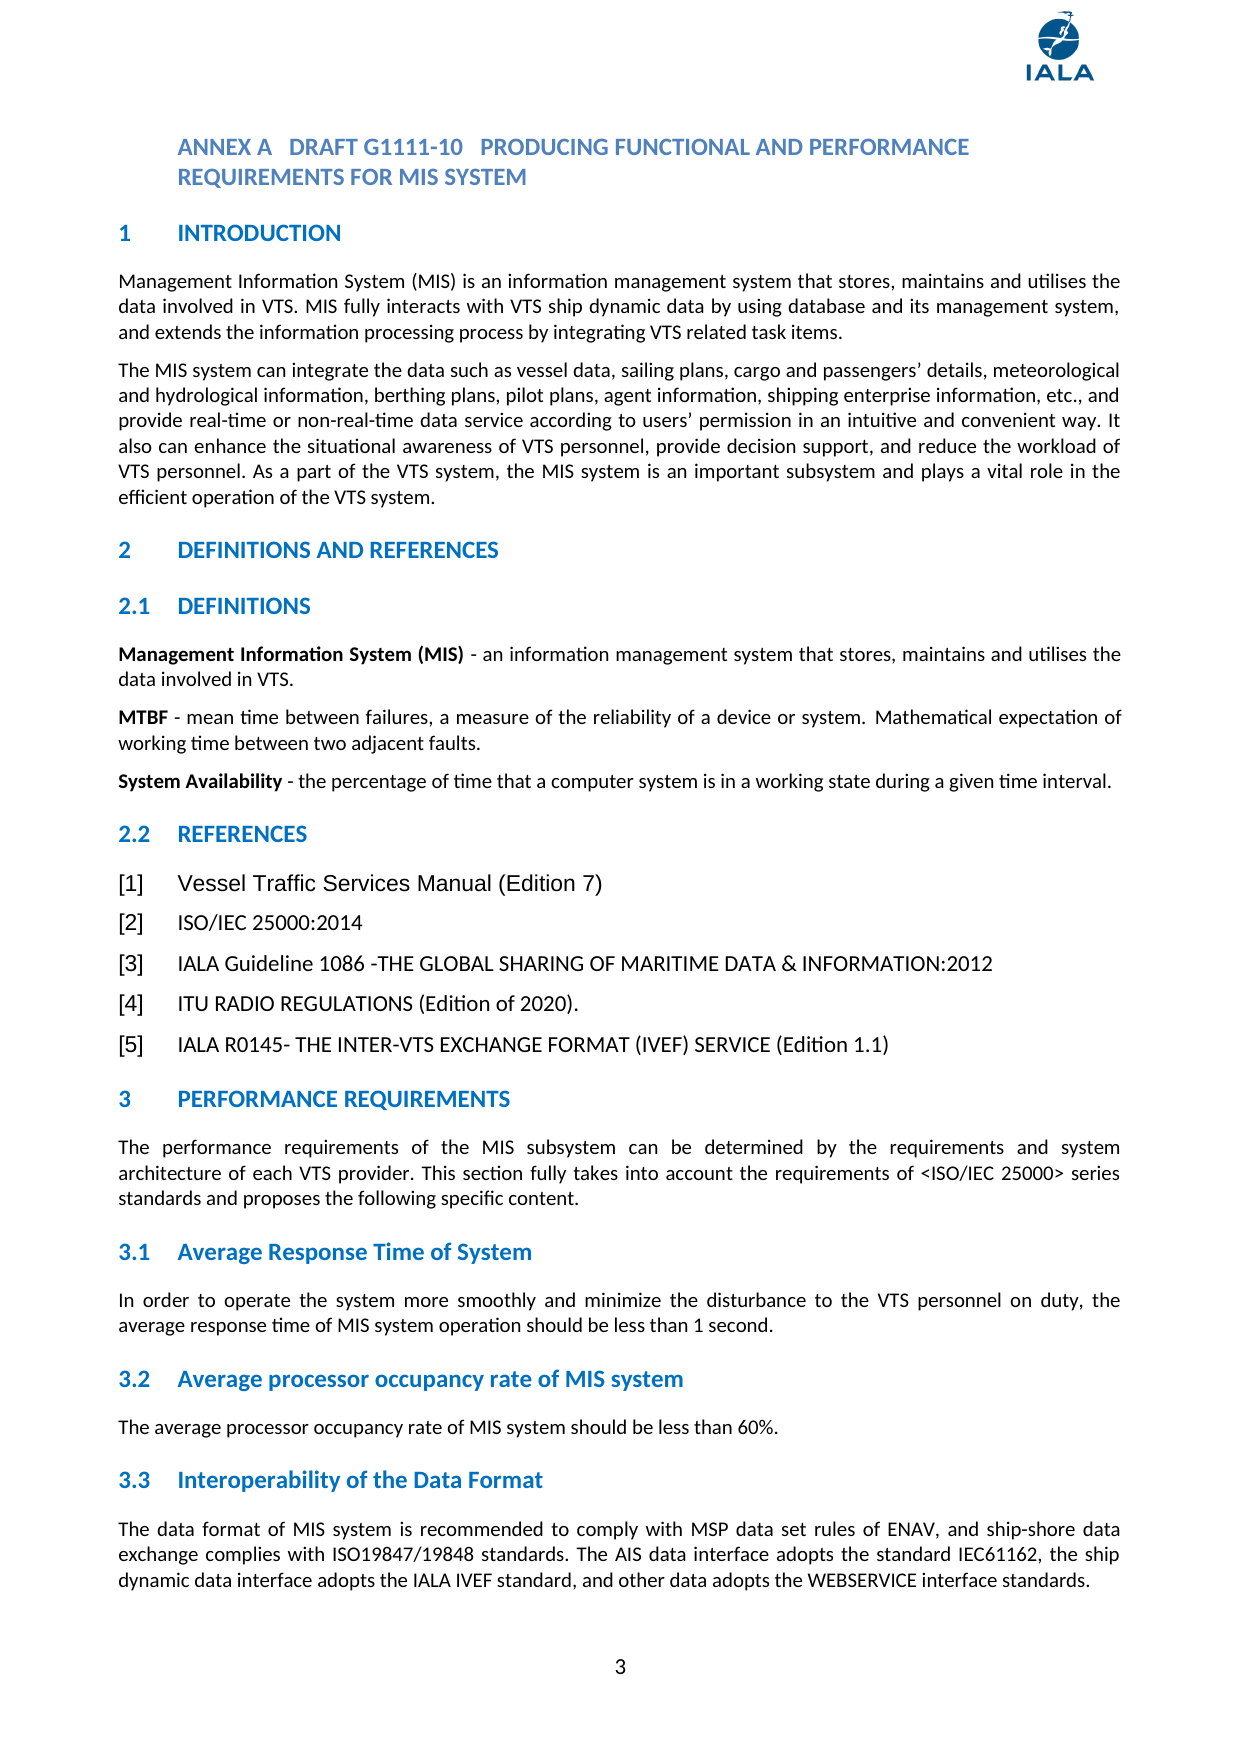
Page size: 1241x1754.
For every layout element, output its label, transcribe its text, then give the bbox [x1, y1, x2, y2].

text Management Information System (MIS) is an information management system that stores, maintains and utilises the data involved in VTS. MIS fully interacts with VTS ship dynamic data by using database and its management system, and extends the information processing process by integrating VTS related task items. [118, 268, 1122, 344]
text MTBF - mean time between failures, a measure of the reliability of a device or system. Mathematical expectation of working time between two adjacent faults. [118, 704, 1122, 755]
list ISO/IEC 25000:2014 [118, 908, 1122, 936]
text Management Information System (MIS) - an information management system that stores, maintains and utilises the data involved in VTS. [118, 641, 1122, 692]
text The average processor occupancy rate of MIS system should be less than 60%. [118, 1414, 1122, 1439]
text System Availability - the percentage of time that a computer system is in a working state during a given time interval. [118, 768, 1122, 793]
subtitle Average processor occupancy rate of MIS system [118, 1363, 1048, 1393]
list IALA Guideline 1086 -THE GLOBAL SHARING OF MARITIME DATA & INFORMATION:2012 [118, 949, 1122, 977]
text The data format of MIS system is recommended to comply with MSP data set rules of ENAV, and ship-shore data exchange complies with ISO19847/19848 standards. The AIS data interface adopts the standard IEC61162, the ship dynamic data interface adopts the IALA IVEF standard, and other data adopts the WEBSERVICE interface standards. [118, 1516, 1122, 1592]
subtitle Interoperability of the Data Format [118, 1464, 1048, 1495]
text The performance requirements of the MIS subsystem can be determined by the requirements and system architecture of each VTS provider. This section fully takes into account the requirements of <ISO/IEC 25000> series standards and proposes the following specific content. [118, 1134, 1122, 1211]
subtitle Average Response Time of System [118, 1236, 1048, 1266]
subtitle DEFINITIONS AND REFERENCES [118, 534, 1122, 565]
subtitle Annex A DRAFT G1111-10 PRODUCING FUNCTIONAL AND PERFORMANCE REQUIREMENTS FOR MIS SYSTEM [177, 131, 1122, 192]
text The MIS system can integrate the data such as vessel data, sailing plans, cargo and passengers’ details, meteorological and hydrological information, berthing plans, pilot plans, agent information, shipping enterprise information, etc., and provide real-time or non-real-time data service according to users’ permission in an intuitive and convenient way. It also can enhance the situational awareness of VTS personnel, provide decision support, and reduce the workload of VTS personnel. As a part of the VTS system, the MIS system is an important subsystem and plays a vital role in the efficient operation of the VTS system. [118, 357, 1122, 509]
picture [1011, 3, 1106, 96]
list IALA R0145- THE INTER-VTS EXCHANGE FORMAT (IVEF) SERVICE (Edition 1.1) [118, 1030, 1122, 1058]
list ITU RADIO REGULATIONS (Edition of 2020). [118, 989, 1122, 1017]
subtitle DEFINITIONS [118, 590, 1048, 620]
subtitle Performance requirements [118, 1083, 1122, 1113]
list Vessel Traffic Services Manual (Edition 7) [118, 869, 1122, 896]
text In order to operate the system more smoothly and minimize the disturbance to the VTS personnel on duty, the average response time of MIS system operation should be less than 1 second. [118, 1287, 1122, 1338]
subtitle REFERENCES [118, 818, 1048, 849]
subtitle Introduction [118, 217, 1122, 247]
